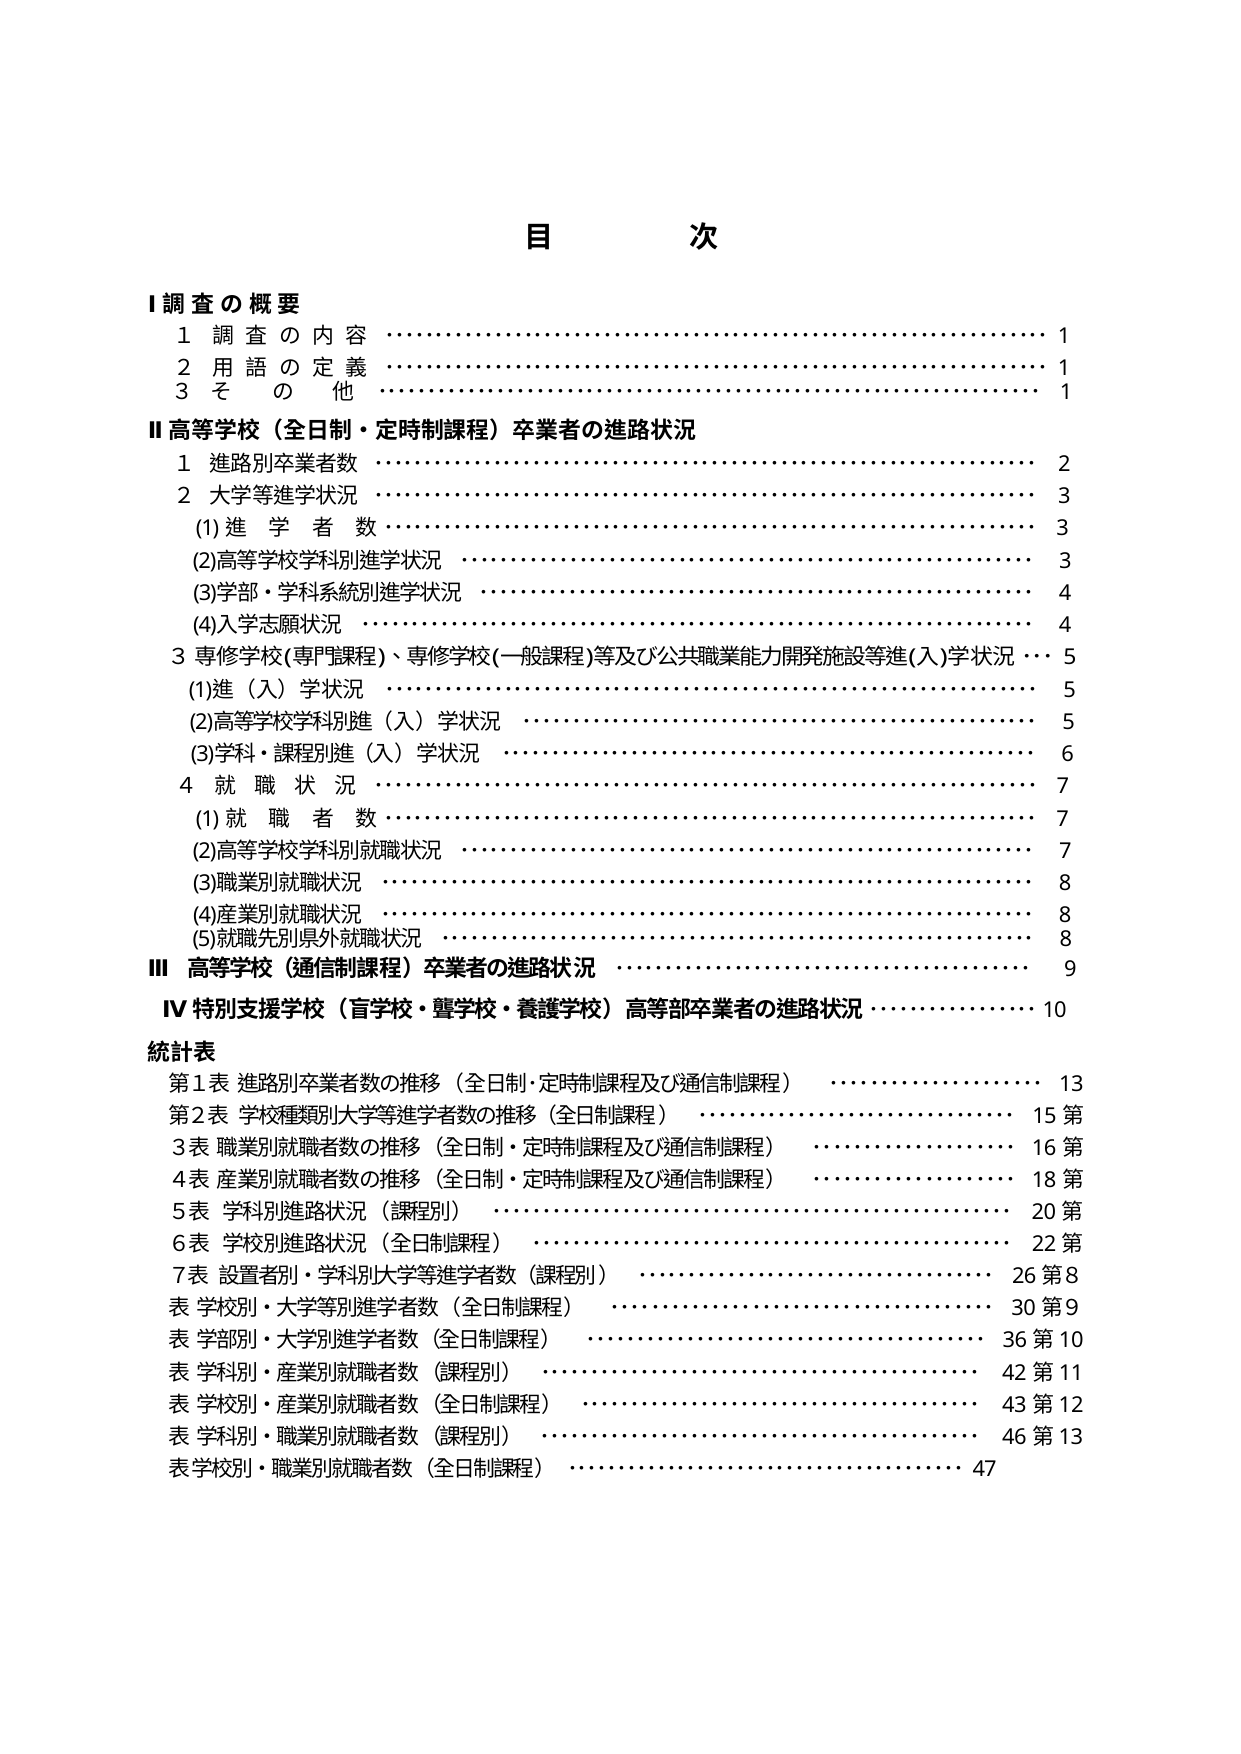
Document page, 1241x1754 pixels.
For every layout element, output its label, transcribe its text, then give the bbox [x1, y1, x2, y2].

text ２ 用 語 の 定 義 ･･･････････････････････････････････････････････････････････････････ 1 [135, 352, 1108, 382]
text (5)就職先別県外就職状況 ････････････････････････････････････････････････････････････ 8 [135, 932, 1128, 951]
text 統計表 [148, 1036, 1240, 1067]
text 目 次 [135, 212, 1107, 257]
text 第１表 進路別卒業者数の推移（全日制･定時制課程及び通信制課程） ･････････････････････ 13 第２表 学校種類別大学等進学者数の推移（全日制課程） ････････････････････････････････ 15 第３表 職業別就職者数の推移（全日制・定時制課程及び通信制課程） ････････････････････ 16 第４表 産業別就職者数の推移（全日制・定時制課程及び通信制課程） ････････････････････ 18 第５表 学科別進路状況（課程別） ････････････････････････････････････････････････････ 20 第６表 学校別進路状況（全日制課程） ････････････････････････････････････････････････ 22 第７表 設置者別・学科別大学等進学者数（課程別） ････････････････････････････････････ 26 第８表 学校別・大学等別進学者数（全日制課程） ･･････････････････････････････････････ 30 第９表 学部別・大学別進学者数（全日制課程） ････････････････････････････････････････ 36 第10表 学科別・産業別就職者数（課程別） ････････････････････････････････････････････ 42 第11表 学校別・産業別就職者数（全日制課程） ････････････････････････････････････････ 43 第12表 学科別・職業別就職者数（課程別） ････････････････････････････････････････････ 46 第13表 学校別・職業別就職者数（全日制課程） ････････････････････････････････････････ 47 [168, 1068, 1084, 1483]
text (1)進（入）学状況 ･･････････････････････････････････････････････････････････････････ 5 [135, 673, 1128, 703]
text (1) 進 学 者 数 ･･････････････････････････････････････････････････････････････････ 3 [135, 512, 1128, 542]
text (4)産業別就職状況 ･･････････････････････････････････････････････････････････････････ 8 [135, 899, 1128, 929]
text ３ 専修学校(専門課程)、専修学校(一般課程)等及び公共職業能力開発施設等進(入)学状況 ･･･ 5 [135, 641, 1108, 671]
text １ 調 査 の 内 容 ･･･････････････････････････････････････････････････････････････････ 1 [135, 320, 1108, 350]
text (2)高等学校学科別進（入）学状況 ････････････････････････････････････････････････････ 5 [135, 706, 1128, 736]
text (3)職業別就職状況 ･･････････････････････････････････････････････････････････････････ 8 [135, 867, 1128, 897]
text Ⅲ 高等学校（通信制課程）卒業者の進路状況 ･･････････････････････････････････････････ 9 [135, 951, 1088, 983]
text ３ そ の 他 ･･･････････････････････････････････････････････････････････････････ 1 [135, 384, 1108, 403]
text (3)学部・学科系統別進学状況 ････････････････････････････････････････････････････････ 4 [135, 577, 1128, 607]
text ２ 大学等進学状況 ･･･････････････････････････････････････････････････････････････････ 3 [135, 480, 1108, 510]
text (2)高等学校学科別就職状況 ･･････････････････････････････････････････････････････････ 7 [135, 835, 1128, 865]
text (3)学科・課程別進（入）学状況 ･･････････････････････････････････････････････････････ 6 [135, 738, 1128, 768]
text Ⅱ 高等学校（全日制・定時制課程）卒業者の進路状況 [148, 403, 1240, 447]
text Ⅰ 調 査 の 概 要 [148, 288, 1240, 319]
text ４ 就 職 状 況 ･･･････････････････････････････････････････････････････････････････ 7 [135, 771, 1108, 800]
text (1) 就 職 者 数 ･･････････････････････････････････････････････････････････････････ 7 [135, 803, 1128, 832]
text Ⅳ 特別支援学校（盲学校・聾学校・養護学校）高等部卒業者の進路状況 ･････････････････ 10 [135, 983, 1093, 1026]
text (4)入学志願状況 ････････････････････････････････････････････････････････････････････ 4 [135, 609, 1128, 639]
text (2)高等学校学科別進学状況 ･･････････････････････････････････････････････････････････ 3 [135, 544, 1128, 574]
text １ 進路別卒業者数 ･･･････････････････････････････････････････････････････････････････ 2 [135, 448, 1108, 478]
